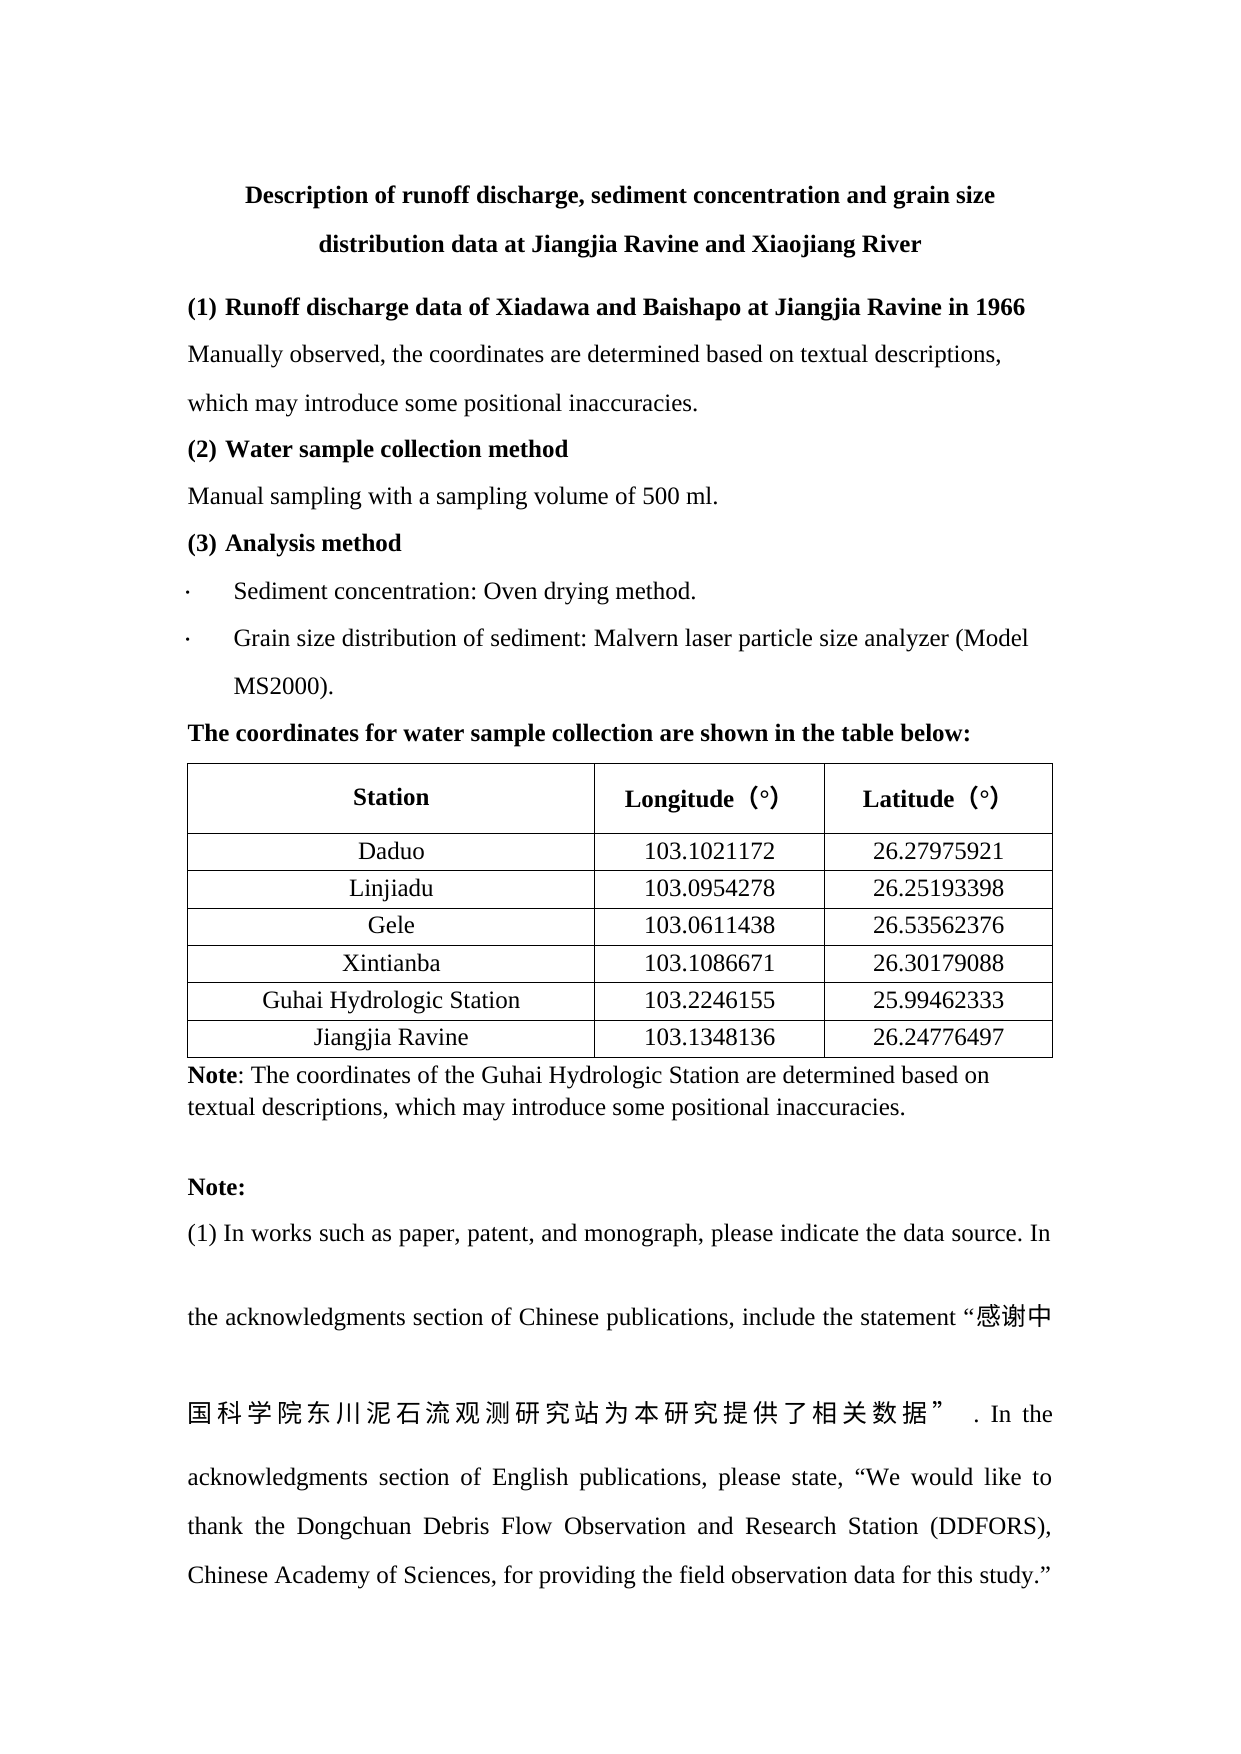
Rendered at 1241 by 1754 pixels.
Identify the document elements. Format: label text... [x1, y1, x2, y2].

table_cell Gele [188, 909, 594, 945]
list Analysis method [187, 526, 1053, 559]
text (1) In works such as paper, patent, and monograph, please indicate the data source. In the acknowledgments section of Chinese publications, include the statement “感谢中国科学院东川泥石流观测研究站为本研究提供了相关数据” . In the acknowledgments section of English publications, please state, “We would like to thank the Dongchuan Debris Flow Observation and Research Station (DDFORS), Chinese Academy of Sciences, for providing the field observation data for this study.” [187, 1217, 1053, 1590]
list Runoff discharge data of Xiadawa and Baishapo at Jiangjia Ravine in 1966 [187, 290, 1053, 323]
list Sediment concentration: Oven drying method. [187, 573, 1053, 606]
table_header Latitude（°） [825, 764, 1052, 833]
table_cell Guhai Hydrologic Station [188, 983, 594, 1019]
table_cell 103.0611438 [595, 909, 824, 945]
table_cell 103.2246155 [595, 983, 824, 1019]
table_cell Jiangjia Ravine [188, 1021, 594, 1057]
table_cell Xintianba [188, 946, 594, 982]
text Note: The coordinates of the Guhai Hydrologic Station are determined based on textual descriptions, which may introduce some positional inaccuracies. [187, 1058, 1053, 1123]
list Water sample collection method [187, 433, 1053, 465]
table_cell 103.1021172 [595, 834, 824, 870]
table_header Longitude（°） [595, 764, 824, 833]
table_cell 103.1086671 [595, 946, 824, 982]
text Manual sampling with a sampling volume of 500 ml. [187, 479, 1053, 512]
table_cell Linjiadu [188, 871, 594, 908]
table_cell 103.0954278 [595, 871, 824, 908]
text Manually observed, the coordinates are determined based on textual descriptions, which may introduce some positional inaccuracies. [187, 337, 1053, 418]
table_header Station [188, 764, 594, 833]
list Grain size distribution of sediment: Malvern laser particle size analyzer (Model MS2000). [187, 621, 1053, 702]
text The coordinates for water sample collection are shown in the table below: [187, 716, 1053, 749]
table_cell 103.1348136 [595, 1021, 824, 1057]
table_cell 26.30179088 [825, 946, 1052, 982]
table_cell Daduo [188, 834, 594, 870]
table_cell 25.99462333 [825, 983, 1052, 1019]
table_cell 26.24776497 [825, 1021, 1052, 1057]
table_cell 26.27975921 [825, 834, 1052, 870]
text Note: [187, 1170, 1053, 1202]
text Description of runoff discharge, sediment concentration and grain size distribution data at Jiangjia Ravine and Xiaojiang River [187, 178, 1053, 259]
table_cell 26.53562376 [825, 909, 1052, 945]
table_cell 26.25193398 [825, 871, 1052, 908]
